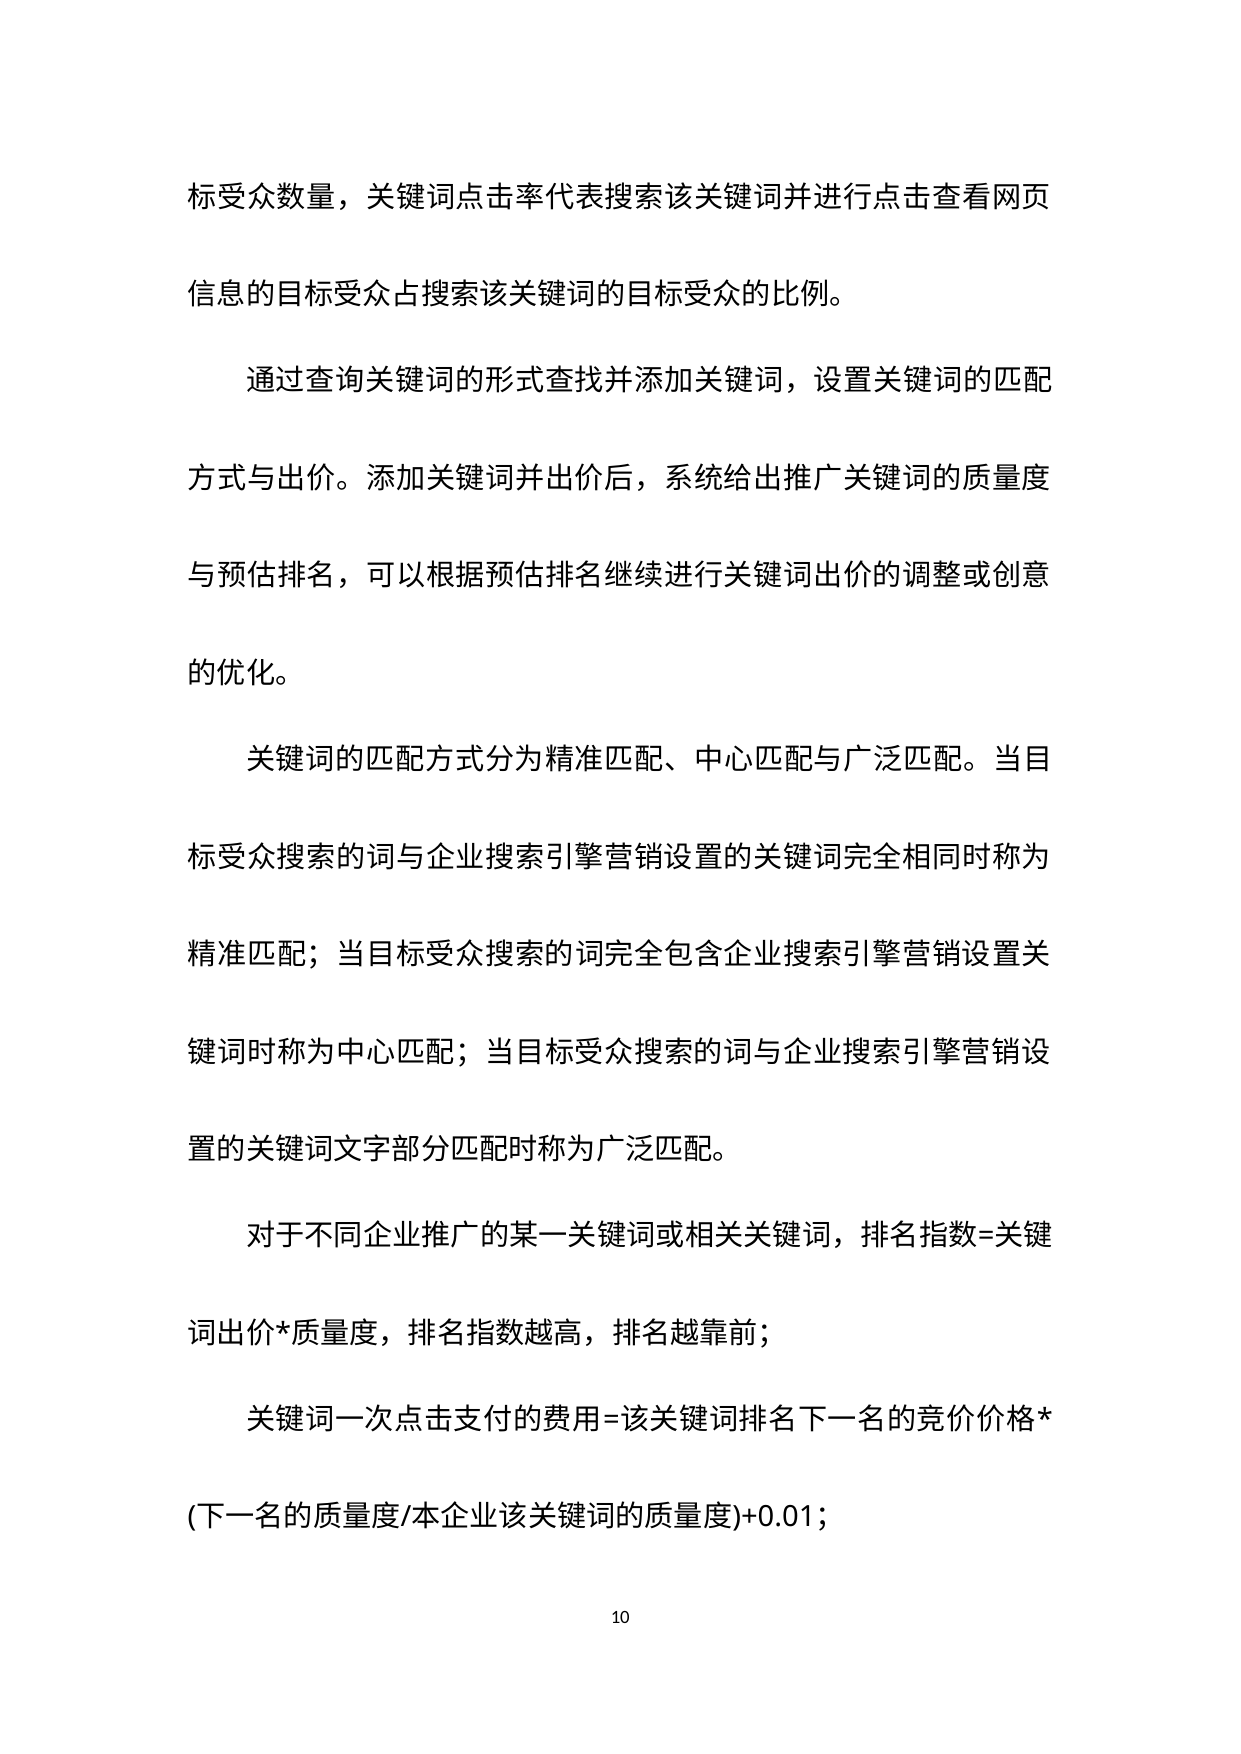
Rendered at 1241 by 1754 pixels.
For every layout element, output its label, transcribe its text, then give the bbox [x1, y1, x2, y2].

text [187, 162, 1053, 324]
text 通过查询关键词的形式查找并添加关键词，设置关键词的匹配方式与出价。添加关键词并出价后，系统给出推广关键词的质量度与预估排名，可以根据预估排名继续进行关键词出价的调整或创意的优化。 [187, 346, 1053, 703]
text 关键词的匹配方式分为精准匹配、中心匹配与广泛匹配。当目标受众搜索的词与企业搜索引擎营销设置的关键词完全相同时称为精准匹配；当目标受众搜索的词完全包含企业搜索引擎营销设置关键词时称为中心匹配；当目标受众搜索的词与企业搜索引擎营销设置的关键词文字部分匹配时称为广泛匹配。 [187, 724, 1053, 1179]
text 关键词一次点击支付的费用=该关键词排名下一名的竞价价格*(下一名的质量度/本企业该关键词的质量度)+0.01； [187, 1384, 1053, 1547]
text 对于不同企业推广的某一关键词或相关关键词，排名指数=关键词出价*质量度，排名指数越高，排名越靠前； [187, 1200, 1053, 1363]
